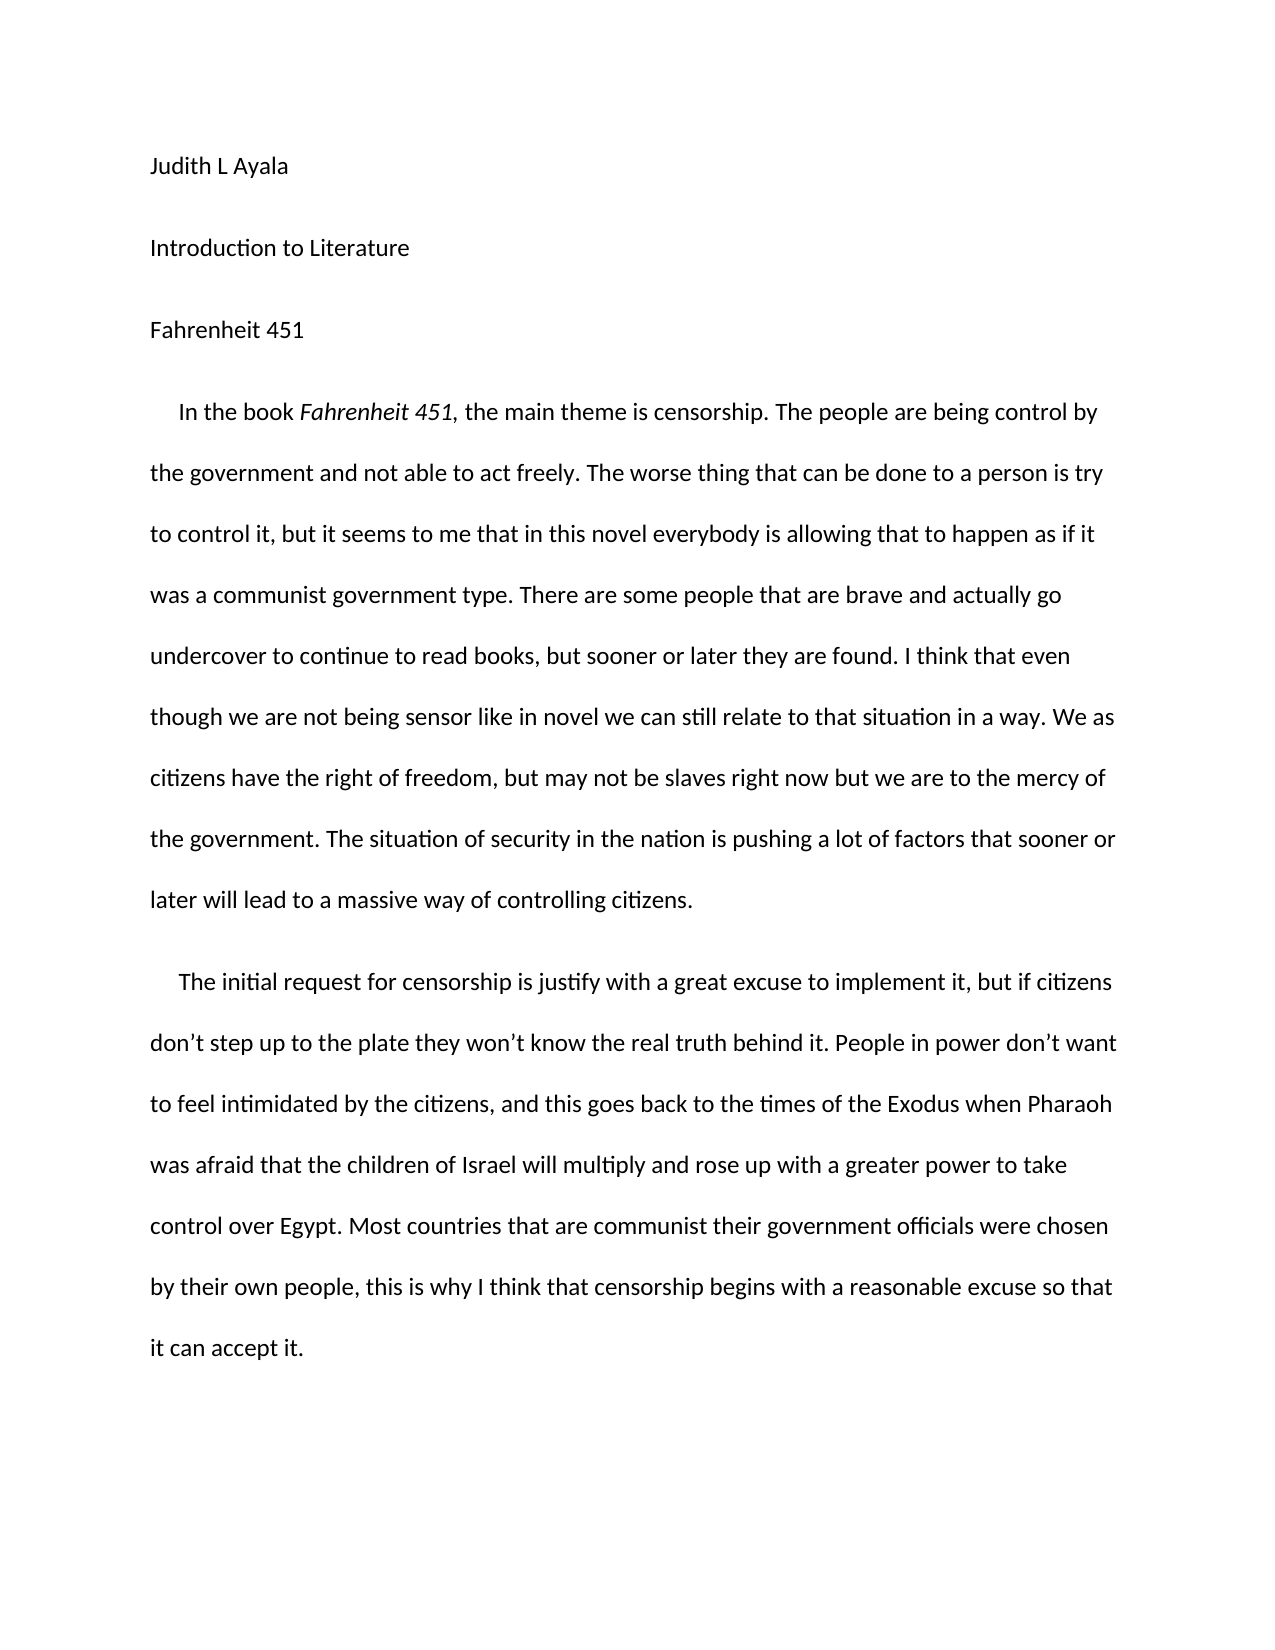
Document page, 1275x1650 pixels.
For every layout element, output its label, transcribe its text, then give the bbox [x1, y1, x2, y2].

text In the book Fahrenheit 451, the main theme is censorship. The people are being control by the government and not able to act freely. The worse thing that can be done to a person is try to control it, but it seems to me that in this novel everybody is allowing that to happen as if it was a communist government type. There are some people that are brave and actually go undercover to continue to read books, but sooner or later they are found. I think that even though we are not being sensor like in novel we can still relate to that situation in a way. We as citizens have the right of freedom, but may not be slaves right now but we are to the mercy of the government. The situation of security in the nation is pushing a lot of factors that sooner or later will lead to a massive way of controlling citizens. [150, 396, 1125, 914]
text Introduction to Literature [150, 232, 1125, 262]
text Fahrenheit 451 [150, 314, 1125, 344]
text Judith L Ayala [150, 150, 1125, 181]
text The initial request for censorship is justify with a great excuse to implement it, but if citizens don’t step up to the plate they won’t know the real truth behind it. People in power don’t want to feel intimidated by the citizens, and this goes back to the times of the Exodus when Pharaoh was afraid that the children of Israel will multiply and rose up with a greater power to take control over Egypt. Most countries that are communist their government officials were chosen by their own people, this is why I think that censorship begins with a reasonable excuse so that it can accept it. [150, 966, 1125, 1363]
